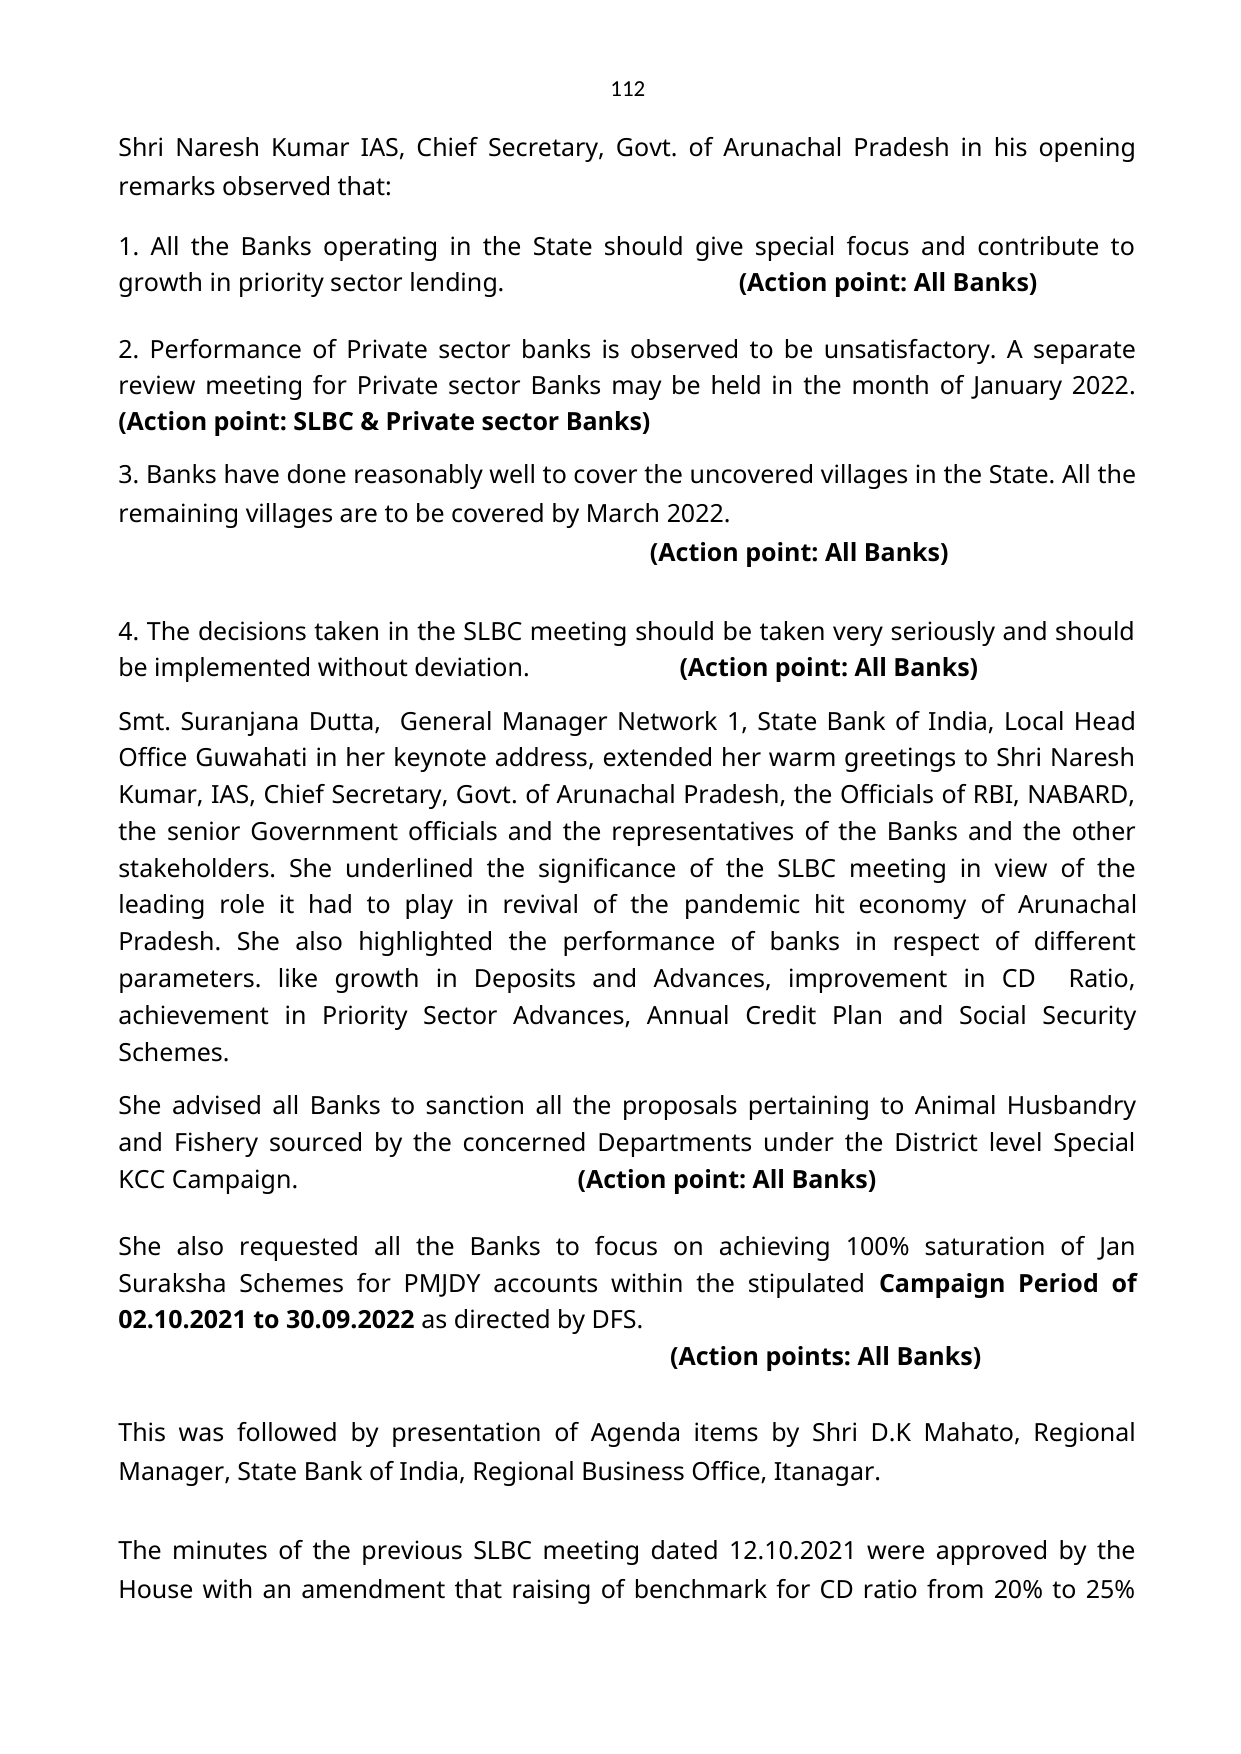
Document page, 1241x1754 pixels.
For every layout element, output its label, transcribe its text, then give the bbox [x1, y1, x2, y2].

text (Action point: All Banks) [118, 535, 1137, 569]
text This was followed by presentation of Agenda items by Shri D.K Mahato, Regional Manager, State Bank of India, Regional Business Office, Itanagar. [118, 1415, 1137, 1488]
text (Action points: All Banks) [118, 1339, 1137, 1373]
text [118, 1532, 1137, 1606]
text 3. Banks have done reasonably well to cover the uncovered villages in the State. All the remaining villages are to be covered by March 2022. [118, 456, 1137, 530]
text She advised all Banks to sanction all the proposals pertaining to Animal Husbandry and Fishery sourced by the concerned Departments under the District level Special KCC Campaign. (Action point: All Banks) [118, 1088, 1137, 1195]
text Smt. Suranjana Dutta, General Manager Network 1, State Bank of India, Local Head Office Guwahati in her keynote address, extended her warm greetings to Shri Naresh Kumar, IAS, Chief Secretary, Govt. of Arunachal Pradesh, the Officials of RBI, NABARD, the senior Government officials and the representatives of the Banks and the other stakeholders. She underlined the significance of the SLBC meeting in view of the leading role it had to play in revival of the pandemic hit economy of Arunachal Pradesh. She also highlighted the performance of banks in respect of different parameters. like growth in Deposits and Advances, improvement in CD Ratio, achievement in Priority Sector Advances, Annual Credit Plan and Social Security Schemes. [118, 703, 1137, 1068]
text She also requested all the Banks to focus on achieving 100% saturation of Jan Suraksha Schemes for PMJDY accounts within the stipulated Campaign Period of 02.10.2021 to 30.09.2022 as directed by DFS. [118, 1228, 1137, 1336]
text 4. The decisions taken in the SLBC meeting should be taken very seriously and should be implemented without deviation. (Action point: All Banks) [118, 613, 1137, 684]
text Shri Naresh Kumar IAS, Chief Secretary, Govt. of Arunachal Pradesh in his opening remarks observed that: [118, 130, 1137, 203]
text 2. Performance of Private sector banks is observed to be unsatisfactory. A separate review meeting for Private sector Banks may be held in the month of January 2022. (Action point: SLBC & Private sector Banks) [118, 332, 1137, 438]
text 1. All the Banks operating in the State should give special focus and contribute to growth in priority sector lending. (Action point: All Banks) [118, 229, 1137, 299]
